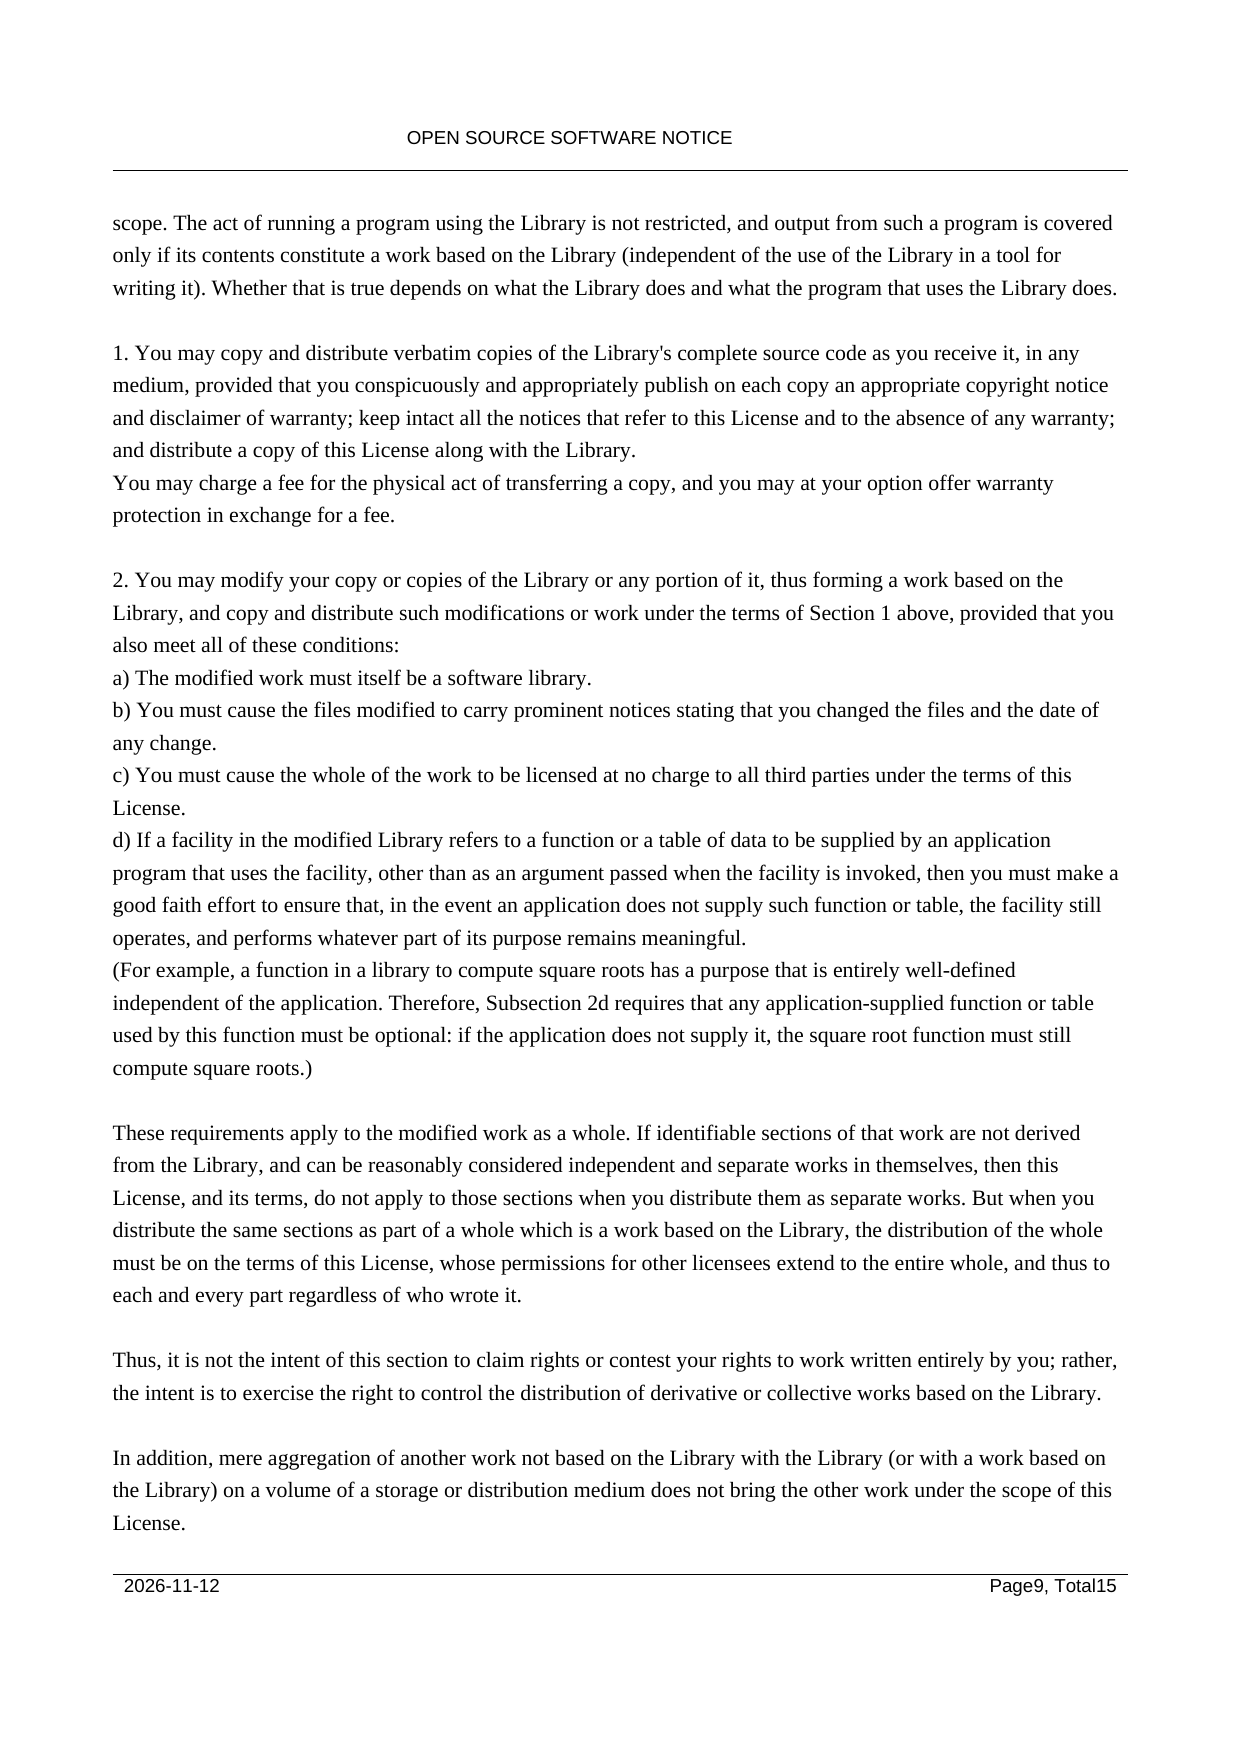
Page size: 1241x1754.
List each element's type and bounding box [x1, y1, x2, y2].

text [112, 206, 1128, 1539]
